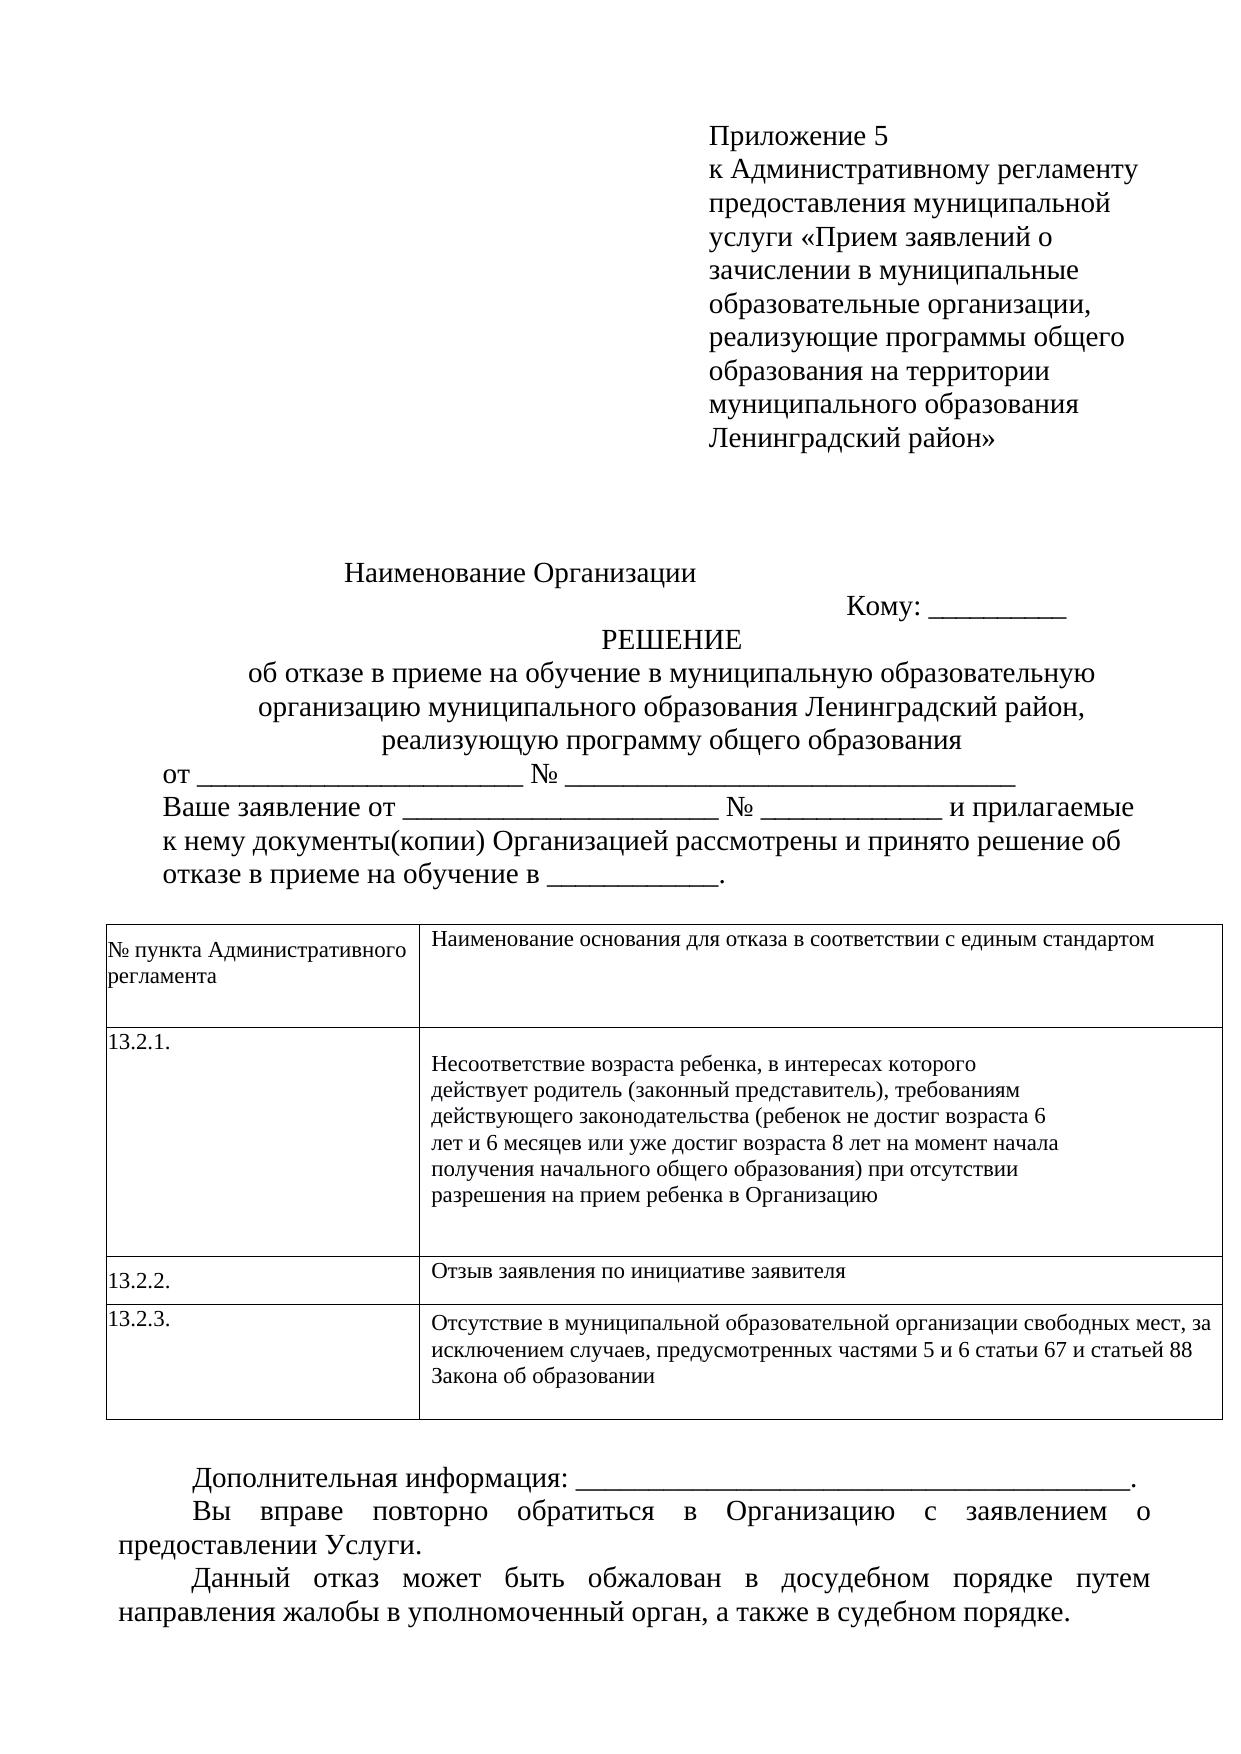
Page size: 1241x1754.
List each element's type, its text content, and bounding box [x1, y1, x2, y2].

table_cell Отсутствие в муниципальной образовательной организации свободных мест, за исключением случаев, предусмотренных частями 5 и 6 статьи 67 и статьей 88 Закона об образовании [420, 1305, 1222, 1419]
text об отказе в приеме на обучение в муниципальную образовательную организацию муниципального образования Ленинградский район, реализующую программу общего образования [192, 655, 1152, 756]
text Ваше заявление от № и прилагаемые к нему документы(копии) Организацией рассмотрены и принято решение об отказе в приеме на обучение в . [162, 789, 1152, 890]
text Ленинградский район» [709, 420, 1152, 453]
text Данный отказ может быть обжалован в досудебном порядке путем направления жалобы в уполномоченный орган, а также в судебном порядке. [118, 1560, 1152, 1627]
table_header № пункта Административного регламента [107, 925, 419, 1027]
text к Административному регламенту [709, 152, 1152, 185]
text Дополнительная информация: ______________________________________. [118, 1460, 1152, 1493]
table_cell Отзыв заявления по инициативе заявителя [420, 1257, 1222, 1304]
text образовательные организации, [709, 286, 1152, 319]
text Кому: [846, 588, 1152, 622]
text Наименование Организации [344, 555, 1152, 588]
text РЕШЕНИЕ [192, 622, 1152, 655]
table_cell 13.2.1. [107, 1028, 419, 1256]
text предоставления муниципальной услуги «Прием заявлений о [709, 185, 1152, 252]
text муниципального образования [709, 386, 1152, 420]
text от № [162, 756, 1152, 789]
text зачислении в муниципальные [709, 252, 1152, 286]
table_cell 13.2.2. [107, 1257, 419, 1304]
text Приложение 5 [709, 118, 1152, 152]
table_cell 13.2.3. [107, 1305, 419, 1419]
text Вы вправе повторно обратиться в Организацию с заявлением о предоставлении Услуги. [118, 1493, 1152, 1560]
table_cell Несоответствие возраста ребенка, в интересах которого действует родитель (законный представитель), требованиям действующего законодательства (ребенок не достиг возраста 6 лет и 6 месяцев или уже достиг возраста 8 лет на момент начала получения начального общего образования) при отсутствии разрешения на прием ребенка в Организацию [420, 1028, 1222, 1256]
text реализующие программы общего образования на территории [709, 319, 1152, 386]
table_header Наименование основания для отказа в соответствии с единым стандартом [420, 925, 1222, 1027]
